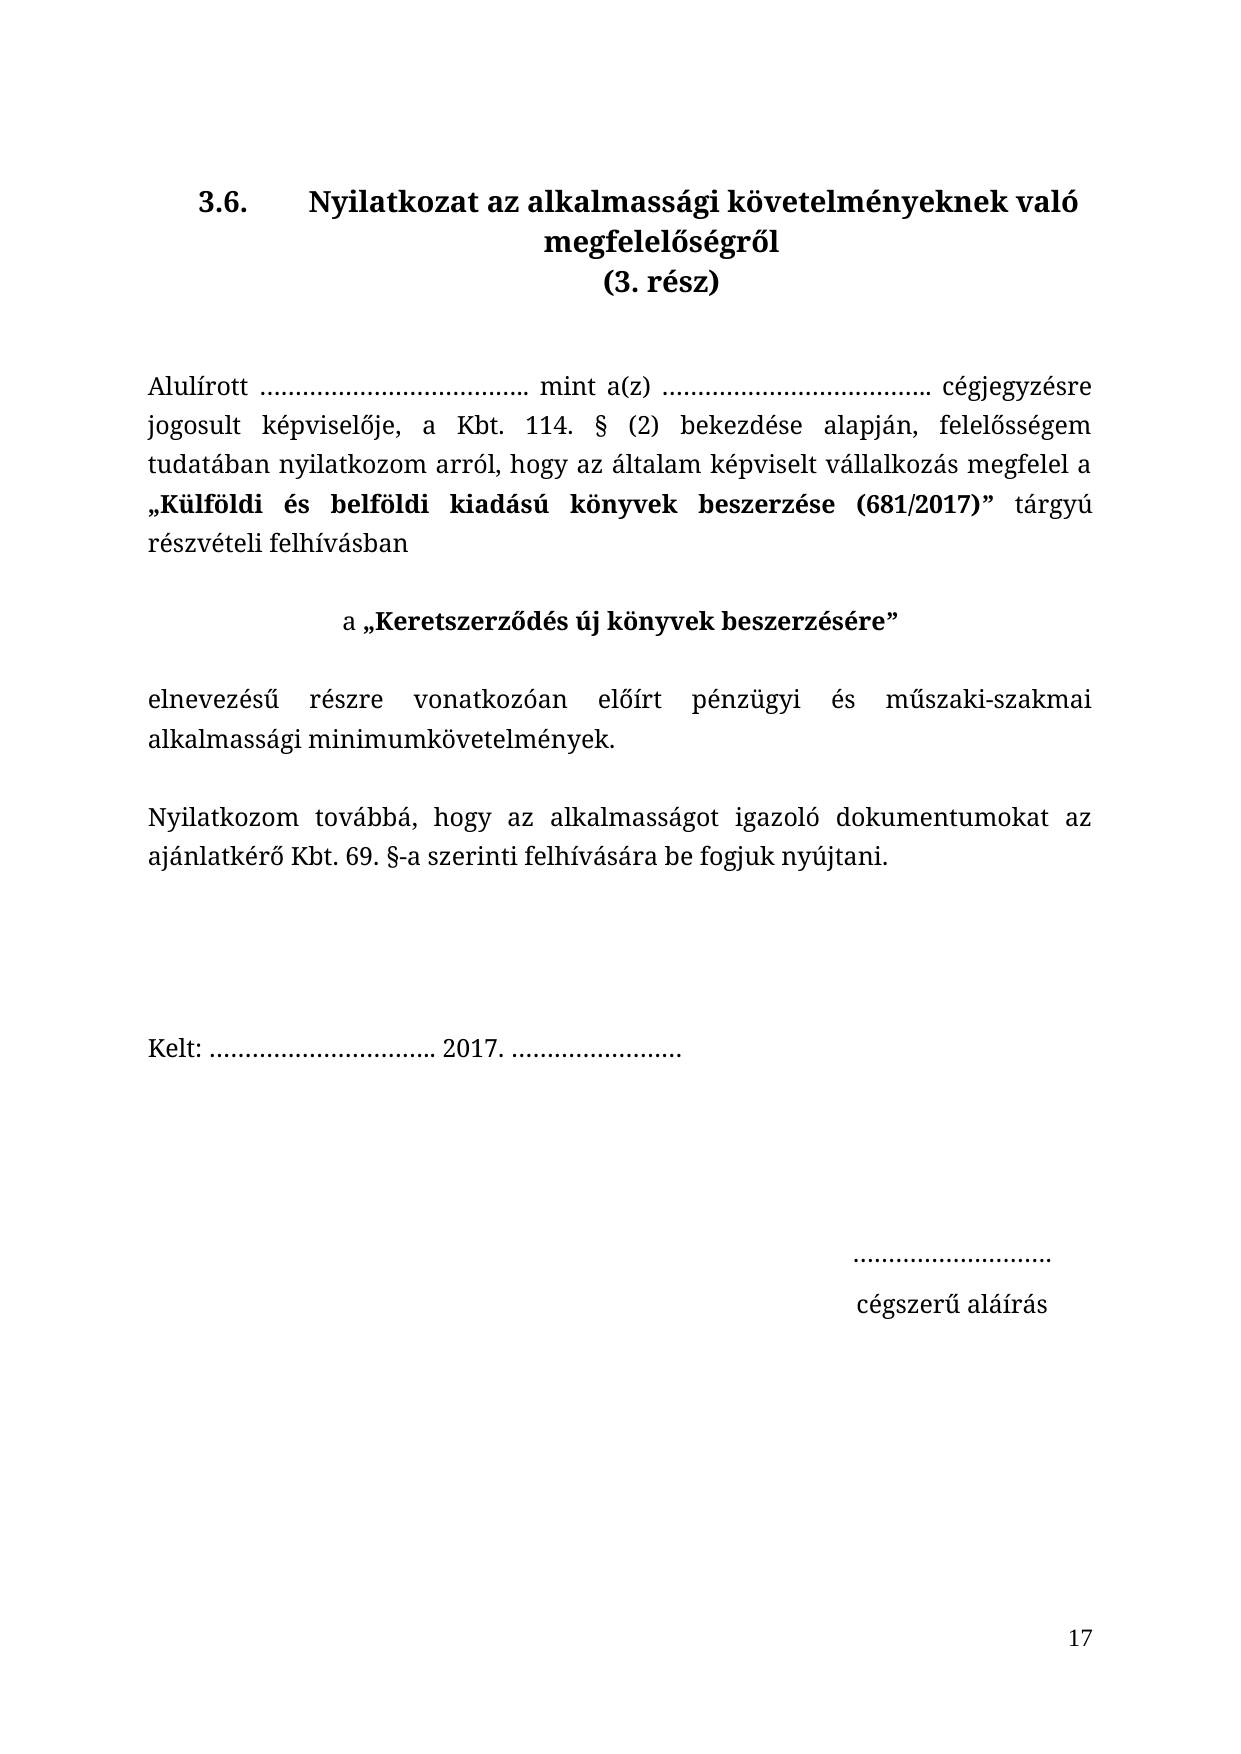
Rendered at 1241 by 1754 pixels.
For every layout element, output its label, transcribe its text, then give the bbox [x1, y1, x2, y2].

text a „Keretszerződés új könyvek beszerzésére” [148, 604, 1093, 638]
text elnevezésű részre vonatkozóan előírt pénzügyi és műszaki-szakmai alkalmassági minimumkövetelmények. [148, 682, 1093, 755]
text Nyilatkozom továbbá, hogy az alkalmasságot igazoló dokumentumokat az ajánlatkérő Kbt. 69. §-a szerinti felhívására be fogjuk nyújtani. [148, 800, 1093, 873]
text Alulírott ……………………………….. mint a(z) ……………………………….. cégjegyzésre jogosult képviselője, a Kbt. 114. § (2) bekezdése alapján, felelősségem tudatában nyilatkozom arról, hogy az általam képviselt vállalkozás megfelel a „Külföldi és belföldi kiadású könyvek beszerzése (681/2017)” tárgyú részvételi felhívásban [148, 369, 1093, 559]
text ………………………. [811, 1235, 1093, 1269]
text Kelt: ………………………….. 2017. …………………… [148, 1031, 1093, 1065]
text cégszerű aláírás [148, 1286, 1093, 1320]
subtitle Nyilatkozat az alkalmassági követelményeknek való megfelelőségről (3. rész) [185, 182, 1093, 301]
